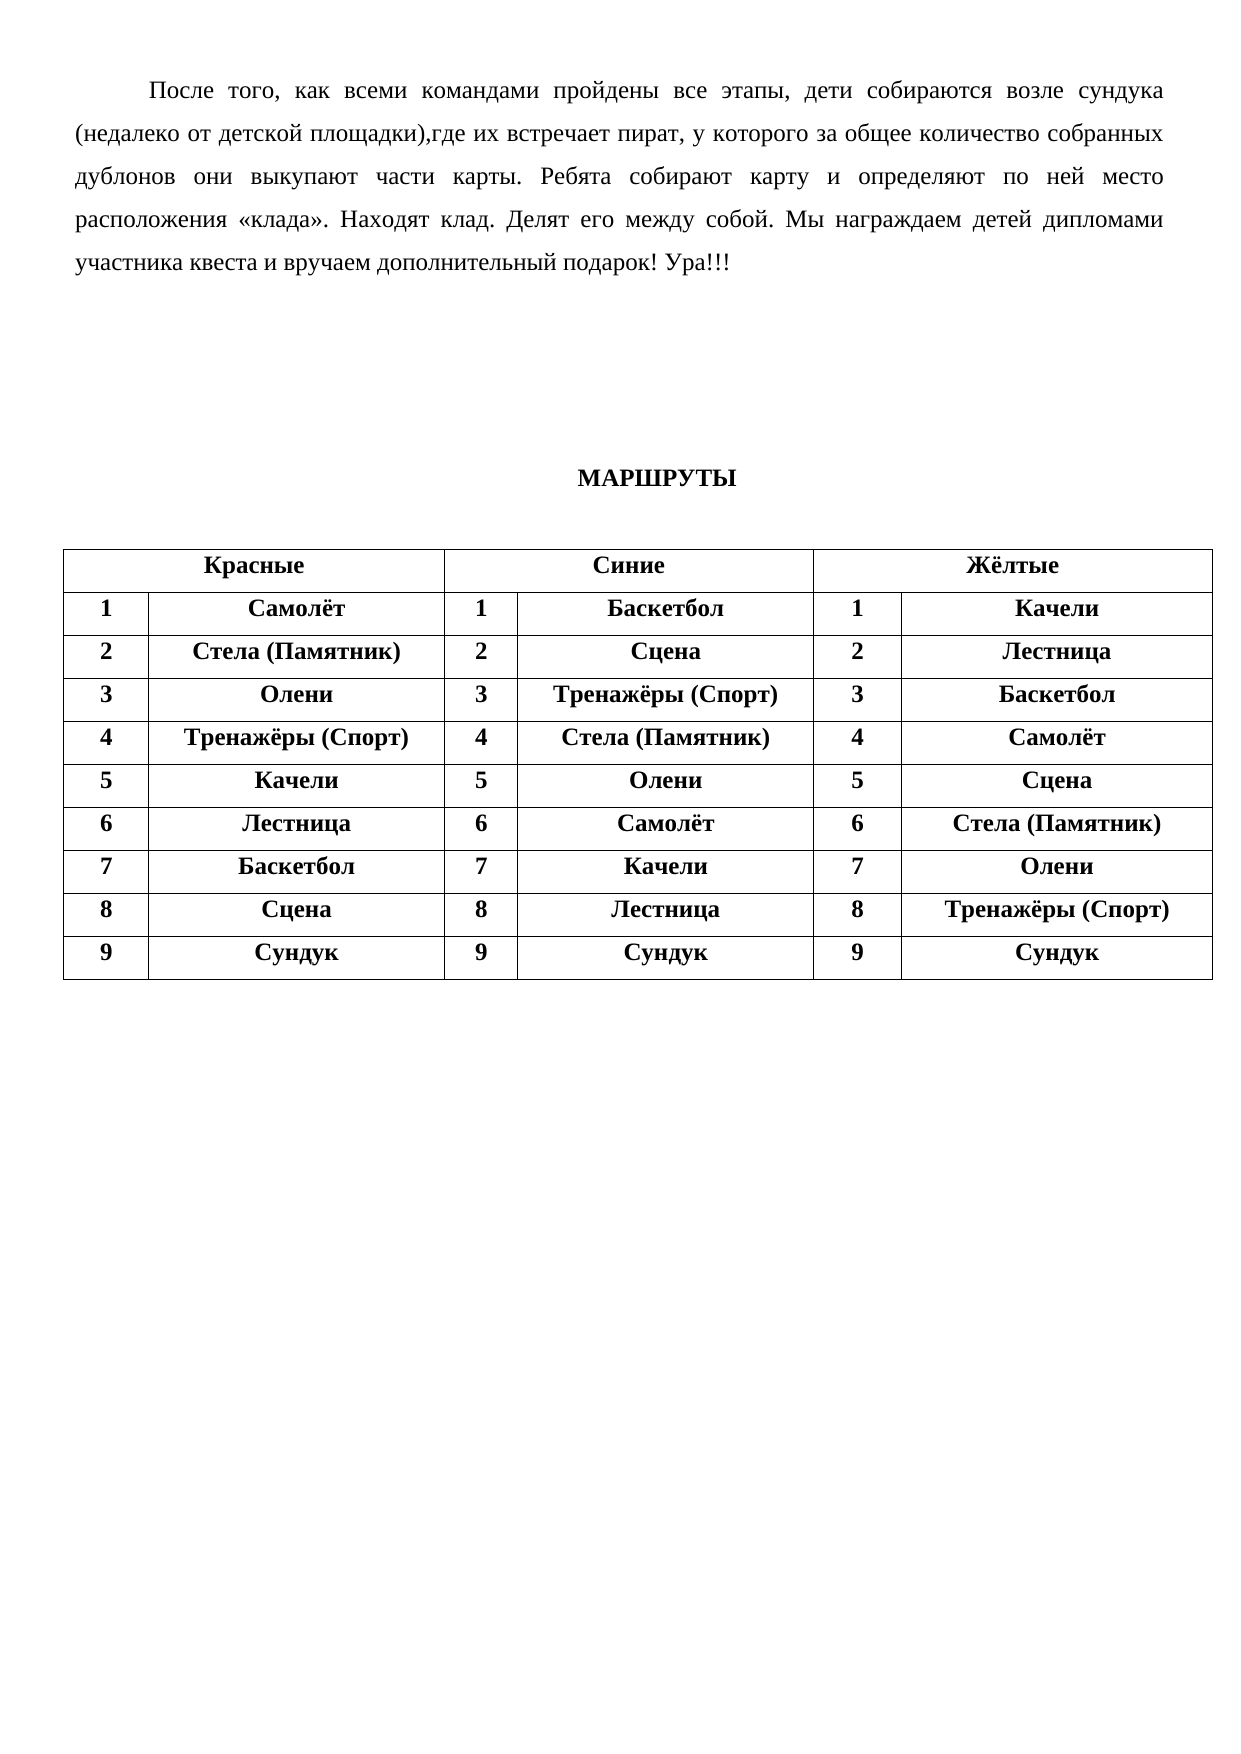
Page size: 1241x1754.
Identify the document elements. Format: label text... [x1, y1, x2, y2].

table_cell 3 [64, 679, 148, 721]
table_cell Тренажёры (Спорт) [149, 722, 444, 764]
table_cell Олени [518, 765, 813, 807]
table_cell Тренажёры (Спорт) [902, 894, 1212, 936]
table_header Жёлтые [814, 550, 1212, 592]
table_cell Качели [518, 851, 813, 893]
table_cell Качели [902, 593, 1212, 635]
table_cell 8 [814, 894, 901, 936]
table_cell Стела (Памятник) [518, 722, 813, 764]
table_cell 1 [64, 593, 148, 635]
table_header Синие [445, 550, 813, 592]
table_cell Сцена [518, 636, 813, 678]
table_cell Качели [149, 765, 444, 807]
text МАРШРУТЫ [75, 463, 1165, 492]
table_cell 9 [445, 937, 517, 978]
table_cell Самолёт [902, 722, 1212, 764]
table_cell 1 [445, 593, 517, 635]
table_cell 7 [64, 851, 148, 893]
table_cell 4 [64, 722, 148, 764]
table_cell Баскетбол [902, 679, 1212, 721]
table_cell Баскетбол [149, 851, 444, 893]
table_cell 4 [814, 722, 901, 764]
table_cell 1 [814, 593, 901, 635]
table_cell 2 [814, 636, 901, 678]
table_cell 3 [814, 679, 901, 721]
table_cell Сундук [902, 937, 1212, 978]
table_cell 5 [64, 765, 148, 807]
table_cell 3 [445, 679, 517, 721]
table_cell Тренажёры (Спорт) [518, 679, 813, 721]
table_cell 9 [814, 937, 901, 978]
table_cell 8 [64, 894, 148, 936]
table_cell Стела (Памятник) [149, 636, 444, 678]
table_cell 9 [64, 937, 148, 978]
table_cell 4 [445, 722, 517, 764]
table_cell Самолёт [518, 808, 813, 850]
table_cell 6 [814, 808, 901, 850]
table_cell Сцена [149, 894, 444, 936]
text После того, как всеми командами пройдены все этапы, дети собираются возле сундука (недалеко от детской площадки),где их встречает пират, у которого за общее количество собранных дублонов они выкупают части карты. Ребята собирают карту и определяют по ней место расположения «клада». Находят клад. Делят его между собой. Мы награждаем детей дипломами участника квеста и вручаем дополнительный подарок! Ура!!! [75, 75, 1165, 276]
table_cell 7 [814, 851, 901, 893]
table_cell Олени [902, 851, 1212, 893]
table_cell 7 [445, 851, 517, 893]
table_cell 5 [445, 765, 517, 807]
table_cell Сундук [518, 937, 813, 978]
table_cell Баскетбол [518, 593, 813, 635]
table_cell 6 [445, 808, 517, 850]
table_header Красные [64, 550, 444, 592]
table_cell Самолёт [149, 593, 444, 635]
table_cell Лестница [149, 808, 444, 850]
table_cell Сцена [902, 765, 1212, 807]
table_cell 5 [814, 765, 901, 807]
table_cell 6 [64, 808, 148, 850]
table_cell 2 [64, 636, 148, 678]
table_cell 8 [445, 894, 517, 936]
table_cell Лестница [518, 894, 813, 936]
table_cell 2 [445, 636, 517, 678]
table_cell Сундук [149, 937, 444, 978]
table_cell Олени [149, 679, 444, 721]
table_cell Лестница [902, 636, 1212, 678]
table_cell Стела (Памятник) [902, 808, 1212, 850]
